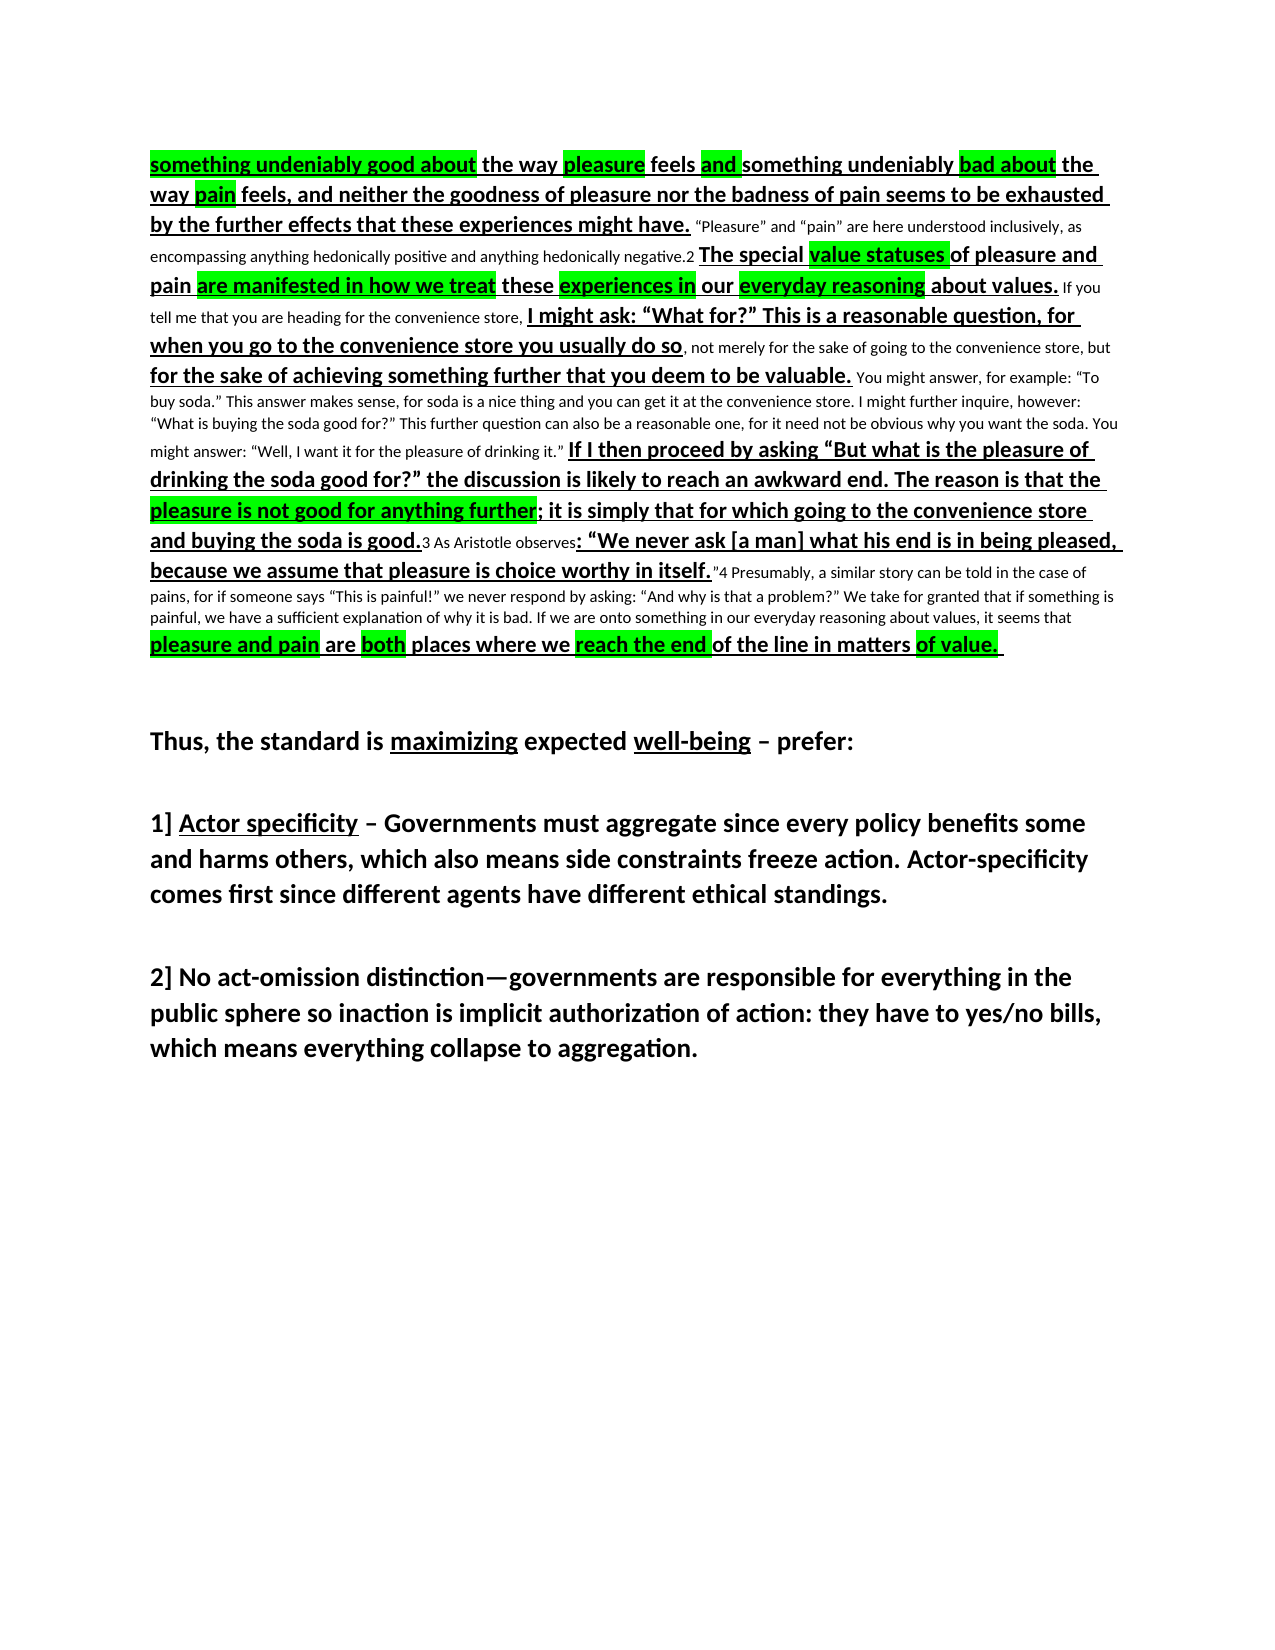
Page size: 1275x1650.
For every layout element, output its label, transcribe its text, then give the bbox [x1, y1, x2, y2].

subtitle 1] Actor specificity – Governments must aggregate since every policy benefits some and harms others, which also means side constraints freeze action. Actor-specificity comes first since different agents have different ethical standings. [150, 806, 1125, 911]
subtitle Thus, the standard is maximizing expected well-being – prefer: [150, 724, 1125, 757]
subtitle 2] No act-omission distinction—governments are responsible for everything in the public sphere so inaction is implicit authorization of action: they have to yes/no bills, which means everything collapse to aggregation. [150, 960, 1125, 1064]
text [150, 150, 1125, 658]
